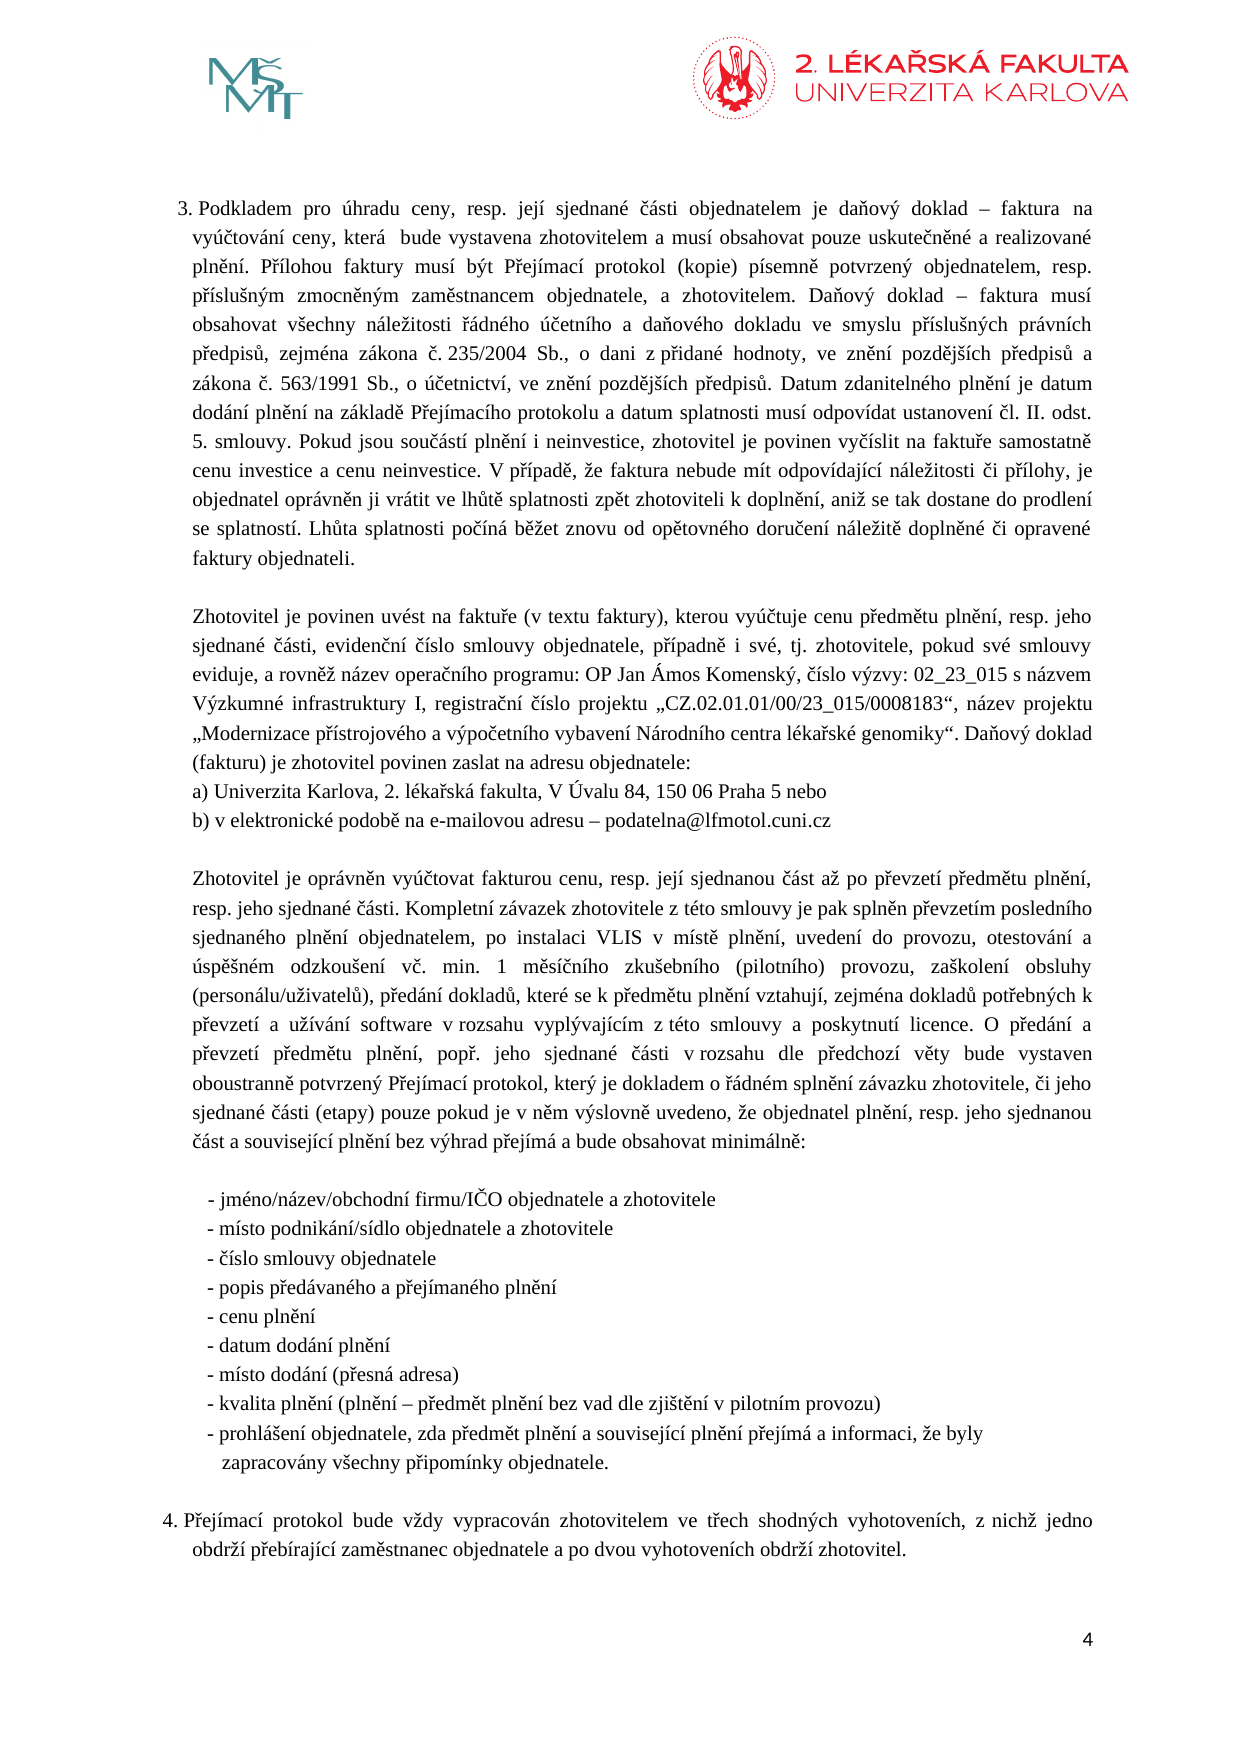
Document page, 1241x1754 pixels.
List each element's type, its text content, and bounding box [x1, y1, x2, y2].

text - datum dodání plnění [192, 1328, 1093, 1357]
text - místo dodání (přesná adresa) [192, 1357, 1093, 1386]
text - prohlášení objednatele, zda předmět plnění a související plnění přejímá a informaci, že byly zapracovány všechny připomínky objednatele. [192, 1415, 1093, 1474]
list Přejímací protokol bude vždy vypracován zhotovitelem ve třech shodných vyhotoveních, z nichž jedno obdrží přebírající zaměstnanec objednatele a po dvou vyhotoveních obdrží zhotovitel. [162, 1503, 1093, 1561]
text Zhotovitel je povinen uvést na faktuře (v textu faktury), kterou vyúčtuje cenu předmětu plnění, resp. jeho sjednané části, evidenční číslo smlouvy objednatele, případně i své, tj. zhotovitele, pokud své smlouvy eviduje, a rovněž název operačního programu: OP Jan Ámos Komenský, číslo výzvy: 02_23_015 s názvem Výzkumné infrastruktury I, registrační číslo projektu „CZ.02.01.01/00/23_015/0008183“, název projektu „Modernizace přístrojového a výpočetního vybavení Národního centra lékařské genomiky“. Daňový doklad (fakturu) je zhotovitel povinen zaslat na adresu objednatele: [192, 599, 1093, 774]
text - jméno/název/obchodní firmu/IČO objednatele a zhotovitele [192, 1182, 1093, 1211]
list Podkladem pro úhradu ceny, resp. její sjednané části objednatelem je daňový doklad – faktura na vyúčtování ceny, která bude vystavena zhotovitelem a musí obsahovat pouze uskutečněné a realizované plnění. Přílohou faktury musí být Přejímací protokol (kopie) písemně potvrzený objednatelem, resp. příslušným zmocněným zaměstnancem objednatele, a zhotovitelem. Daňový doklad – faktura musí obsahovat všechny náležitosti řádného účetního a daňového dokladu ve smyslu příslušných právních předpisů, zejména zákona č. 235/2004 Sb., o dani z přidané hodnoty, ve znění pozdějších předpisů a zákona č. 563/1991 Sb., o účetnictví, ve znění pozdějších předpisů. Datum zdanitelného plnění je datum dodání plnění na základě Přejímacího protokolu a datum splatnosti musí odpovídat ustanovení čl. II. odst. 5. smlouvy. Pokud jsou součástí plnění i neinvestice, zhotovitel je povinen vyčíslit na faktuře samostatně cenu investice a cenu neinvestice. V případě, že faktura nebude mít odpovídající náležitosti či přílohy, je objednatel oprávněn ji vrátit ve lhůtě splatnosti zpět zhotoviteli k doplnění, aniž se tak dostane do prodlení se splatností. Lhůta splatnosti počíná běžet znovu od opětovného doručení náležitě doplněné či opravené faktury objednateli. [177, 190, 1093, 569]
text - popis předávaného a přejímaného plnění [192, 1269, 1093, 1299]
text - číslo smlouvy objednatele [192, 1240, 1093, 1269]
text a) Univerzita Karlova, 2. lékařská fakulta, V Úvalu 84, 150 06 Praha 5 nebo [192, 774, 1093, 803]
text - cenu plnění [192, 1299, 1093, 1328]
text - kvalita plnění (plnění – předmět plnění bez vad dle zjištění v pilotním provozu) [192, 1386, 1093, 1415]
picture [196, 44, 317, 133]
text b) v elektronické podobě na e-mailovou adresu – podatelna@lfmotol.cuni.cz [192, 803, 1093, 832]
text - místo podnikání/sídlo objednatele a zhotovitele [192, 1211, 1093, 1240]
text Zhotovitel je oprávněn vyúčtovat fakturou cenu, resp. její sjednanou část až po převzetí předmětu plnění, resp. jeho sjednané části. Kompletní závazek zhotovitele z této smlouvy je pak splněn převzetím posledního sjednaného plnění objednatelem, po instalaci VLIS v místě plnění, uvedení do provozu, otestování a úspěšném odzkoušení vč. min. 1 měsíčního zkušebního (pilotního) provozu, zaškolení obsluhy (personálu/uživatelů), předání dokladů, které se k předmětu plnění vztahují, zejména dokladů potřebných k převzetí a užívání software v rozsahu vyplývajícím z této smlouvy a poskytnutí licence. O předání a převzetí předmětu plnění, popř. jeho sjednané části v rozsahu dle předchozí věty bude vystaven oboustranně potvrzený Přejímací protokol, který je dokladem o řádném splnění závazku zhotovitele, či jeho sjednané části (etapy) pouze pokud je v něm výslovně uvedeno, že objednatel plnění, resp. jeho sjednanou část a související plnění bez výhrad přejímá a bude obsahovat minimálně: [192, 861, 1093, 1153]
